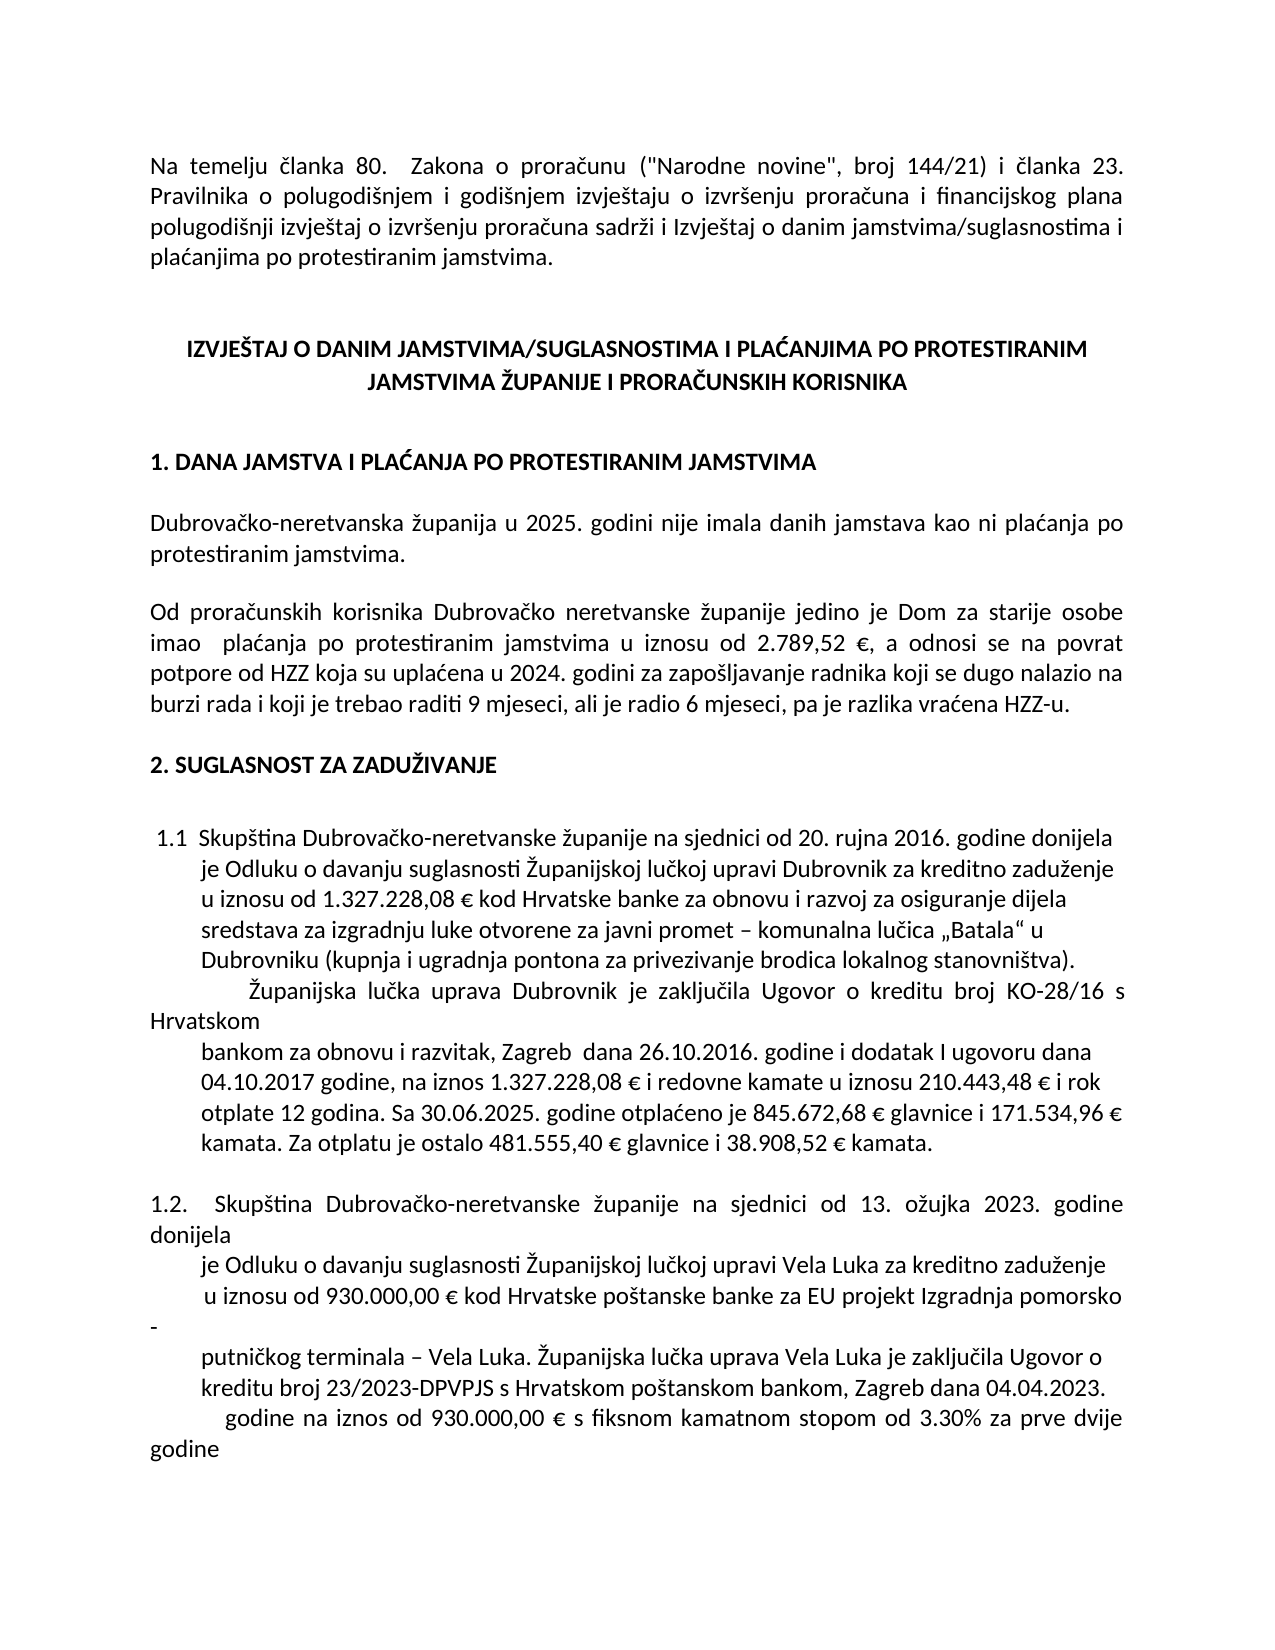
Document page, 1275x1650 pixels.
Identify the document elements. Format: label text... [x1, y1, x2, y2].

text 1.1 Skupština Dubrovačko-neretvanske županije na sjednici od 20. rujna 2016. godine donijela [150, 822, 1125, 853]
text u iznosu od 1.327.228,08 € kod Hrvatske banke za obnovu i razvoj za osiguranje dijela [150, 883, 1125, 914]
text 04.10.2017 godine, na iznos 1.327.228,08 € i redovne kamate u iznosu 210.443,48 € i rok [150, 1067, 1125, 1097]
text bankom za obnovu i razvitak, Zagreb dana 26.10.2016. godine i dodatak I ugovoru dana [150, 1036, 1125, 1067]
text je Odluku o davanju suglasnosti Županijskoj lučkoj upravi Dubrovnik za kreditno zaduženje [150, 853, 1125, 883]
text IZVJEŠTAJ O DANIM JAMSTVIMA/SUGLASNOSTIMA I PLAĆANJIMA PO PROTESTIRANIM JAMSTVIMA ŽUPANIJE I PRORAČUNSKIH KORISNIKA [150, 333, 1125, 397]
text Od proračunskih korisnika Dubrovačko neretvanske županije jedino je Dom za starije osobe imao plaćanja po protestiranim jamstvima u iznosu od 2.789,52 €, a odnosi se na povrat potpore od HZZ koja su uplaćena u 2024. godini za zapošljavanje radnika koji se dugo nalazio na burzi rada i koji je trebao raditi 9 mjeseci, ali je radio 6 mjeseci, pa je razlika vraćena HZZ-u. [150, 596, 1125, 718]
text Na temelju članka 80. Zakona o proračunu ("Narodne novine", broj 144/21) i članka 23. Pravilnika o polugodišnjem i godišnjem izvještaju o izvršenju proračuna i financijskog plana polugodišnji izvještaj o izvršenju proračuna sadrži i Izvještaj o danim jamstvima/suglasnostima i plaćanjima po protestiranim jamstvima. [150, 150, 1125, 272]
text kreditu broj 23/2023-DPVPJS s Hrvatskom poštanskom bankom, Zagreb dana 04.04.2023. [150, 1372, 1125, 1402]
text u iznosu od 930.000,00 € kod Hrvatske poštanske banke za EU projekt Izgradnja pomorsko - [150, 1280, 1125, 1341]
text kamata. Za otplatu je ostalo 481.555,40 € glavnice i 38.908,52 € kamata. [150, 1128, 1125, 1158]
text 1. DANA JAMSTVA I PLAĆANJA PO PROTESTIRANIM JAMSTVIMA [150, 446, 1125, 477]
text 2. SUGLASNOST ZA ZADUŽIVANJE [150, 749, 1125, 779]
text godine na iznos od 930.000,00 € s fiksnom kamatnom stopom od 3.30% za prve dvije godine [150, 1402, 1125, 1463]
text otplate 12 godina. Sa 30.06.2025. godine otplaćeno je 845.672,68 € glavnice i 171.534,96 € [150, 1097, 1125, 1128]
text Županijska lučka uprava Dubrovnik je zaključila Ugovor o kreditu broj KO-28/16 s Hrvatskom [150, 975, 1125, 1036]
text Dubrovačko-neretvanska županija u 2025. godini nije imala danih jamstava kao ni plaćanja po protestiranim jamstvima. [150, 507, 1125, 568]
text je Odluku o davanju suglasnosti Županijskoj lučkoj upravi Vela Luka za kreditno zaduženje [150, 1250, 1125, 1280]
text 1.2. Skupština Dubrovačko-neretvanske županije na sjednici od 13. ožujka 2023. godine donijela [150, 1189, 1125, 1250]
text putničkog terminala – Vela Luka. Županijska lučka uprava Vela Luka je zaključila Ugovor o [150, 1341, 1125, 1372]
text Dubrovniku (kupnja i ugradnja pontona za privezivanje brodica lokalnog stanovništva). [150, 944, 1125, 975]
text sredstava za izgradnju luke otvorene za javni promet – komunalna lučica „Batala“ u [150, 914, 1125, 944]
